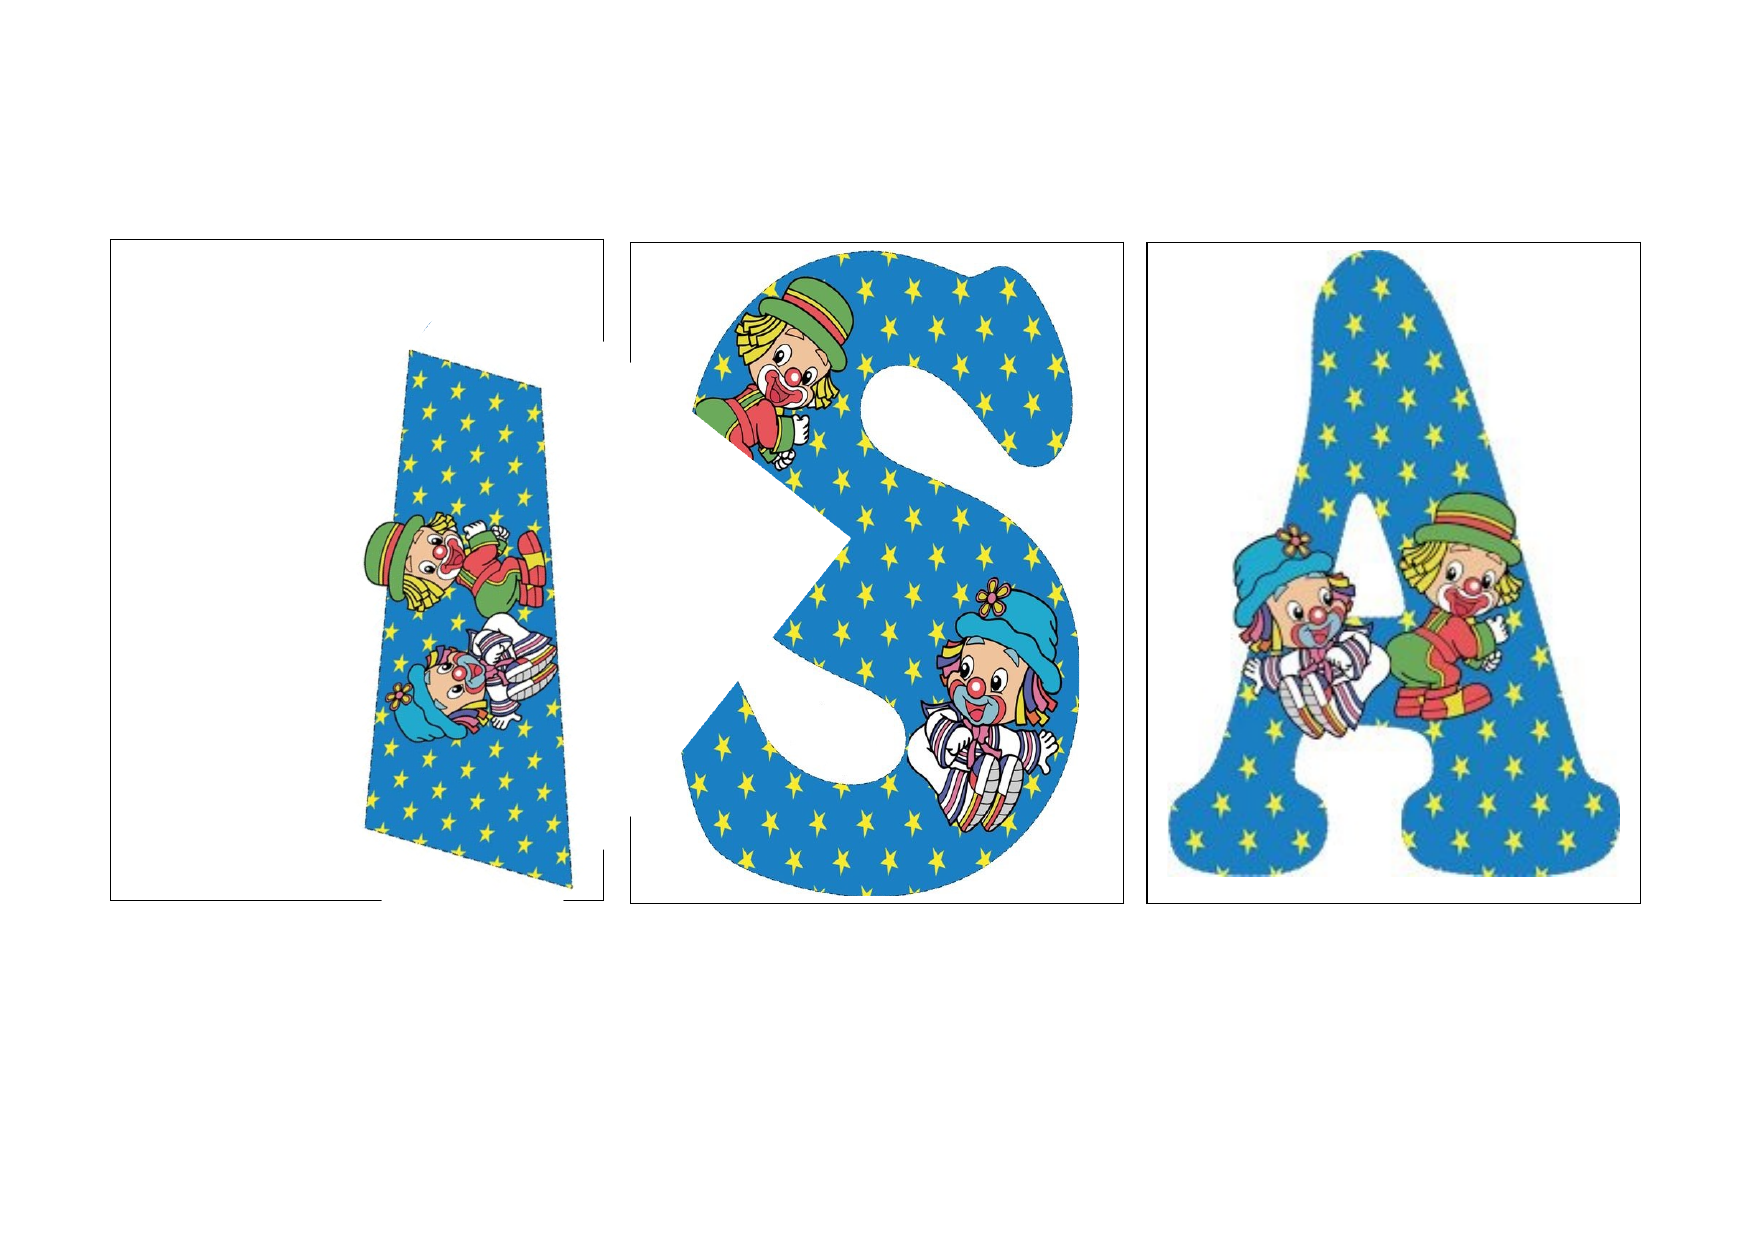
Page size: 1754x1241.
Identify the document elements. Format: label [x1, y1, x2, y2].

picture [1167, 250, 1620, 877]
picture [131, 250, 1080, 987]
